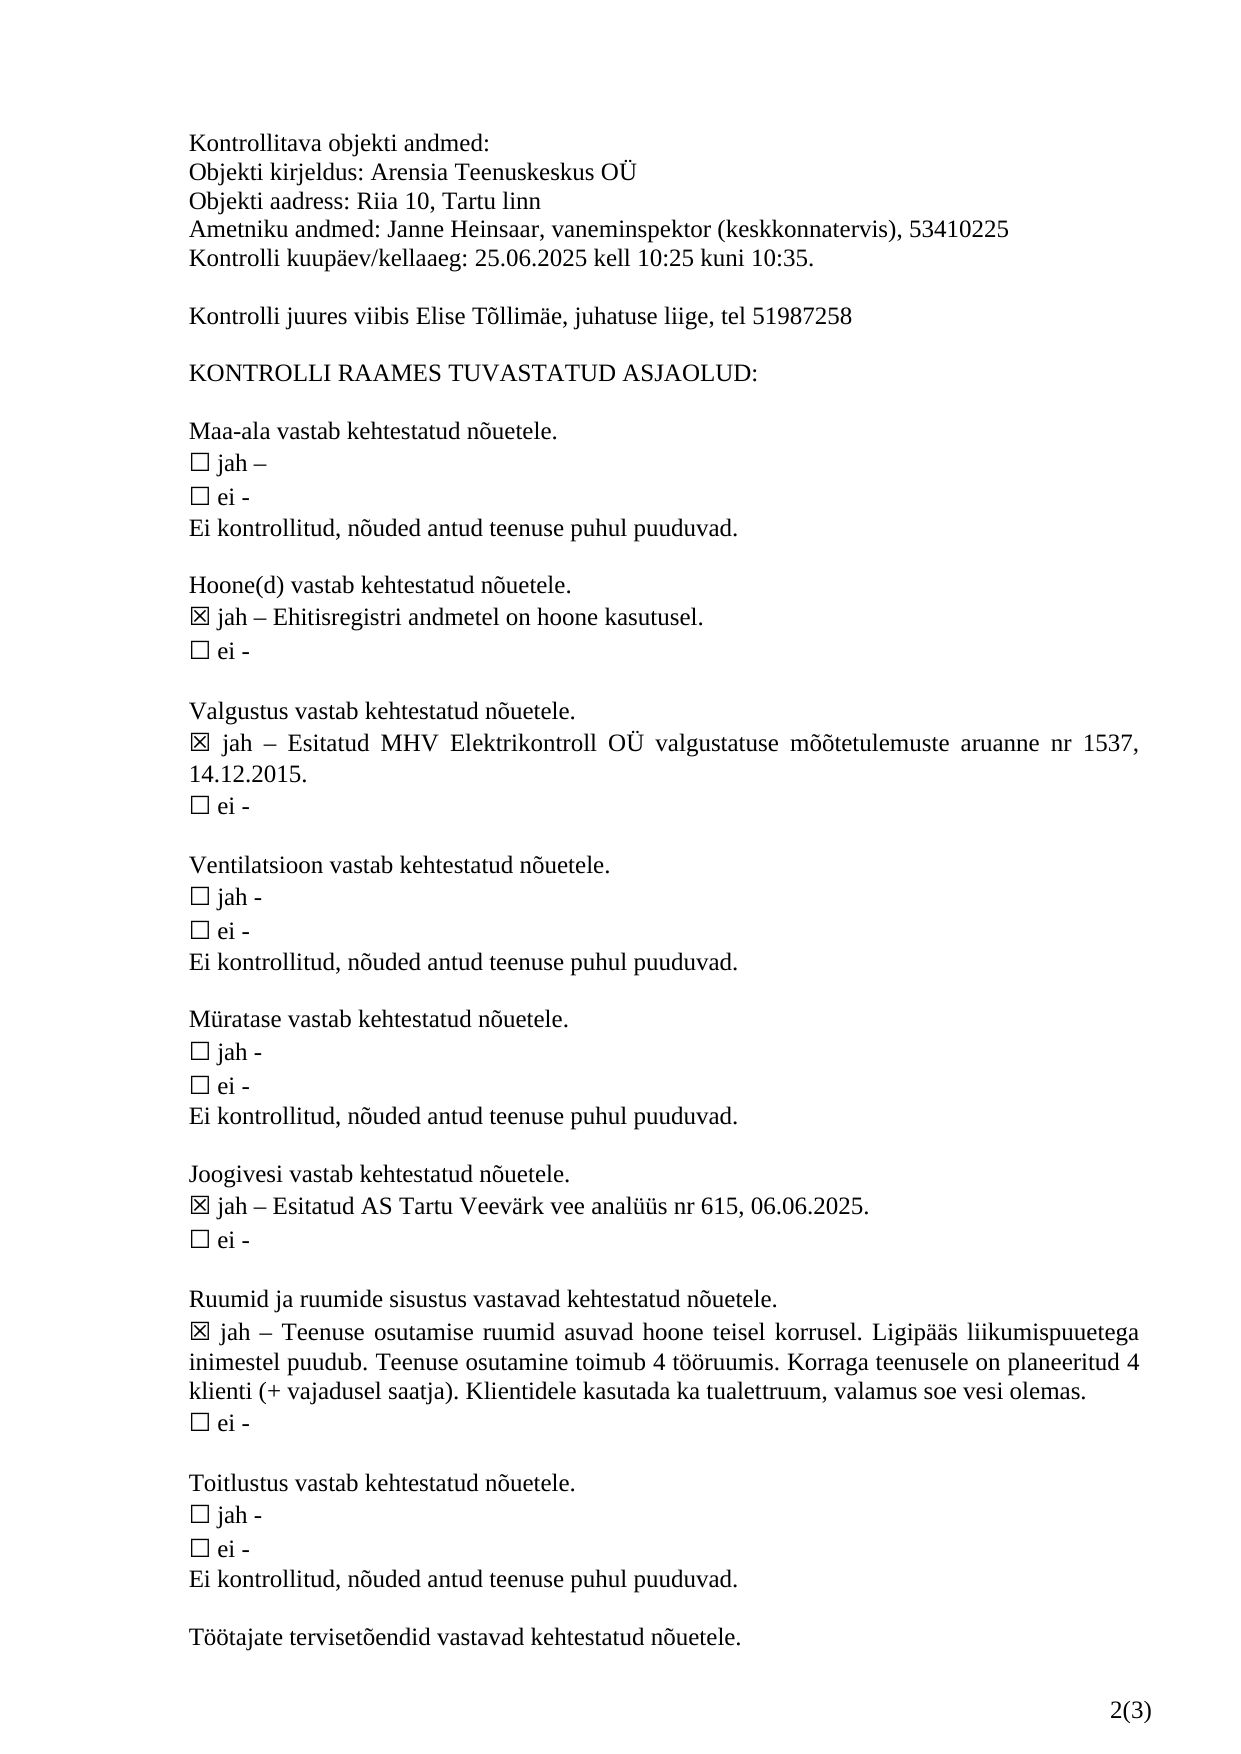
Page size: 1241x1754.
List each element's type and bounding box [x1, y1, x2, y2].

table_cell [177, 71, 1152, 1651]
